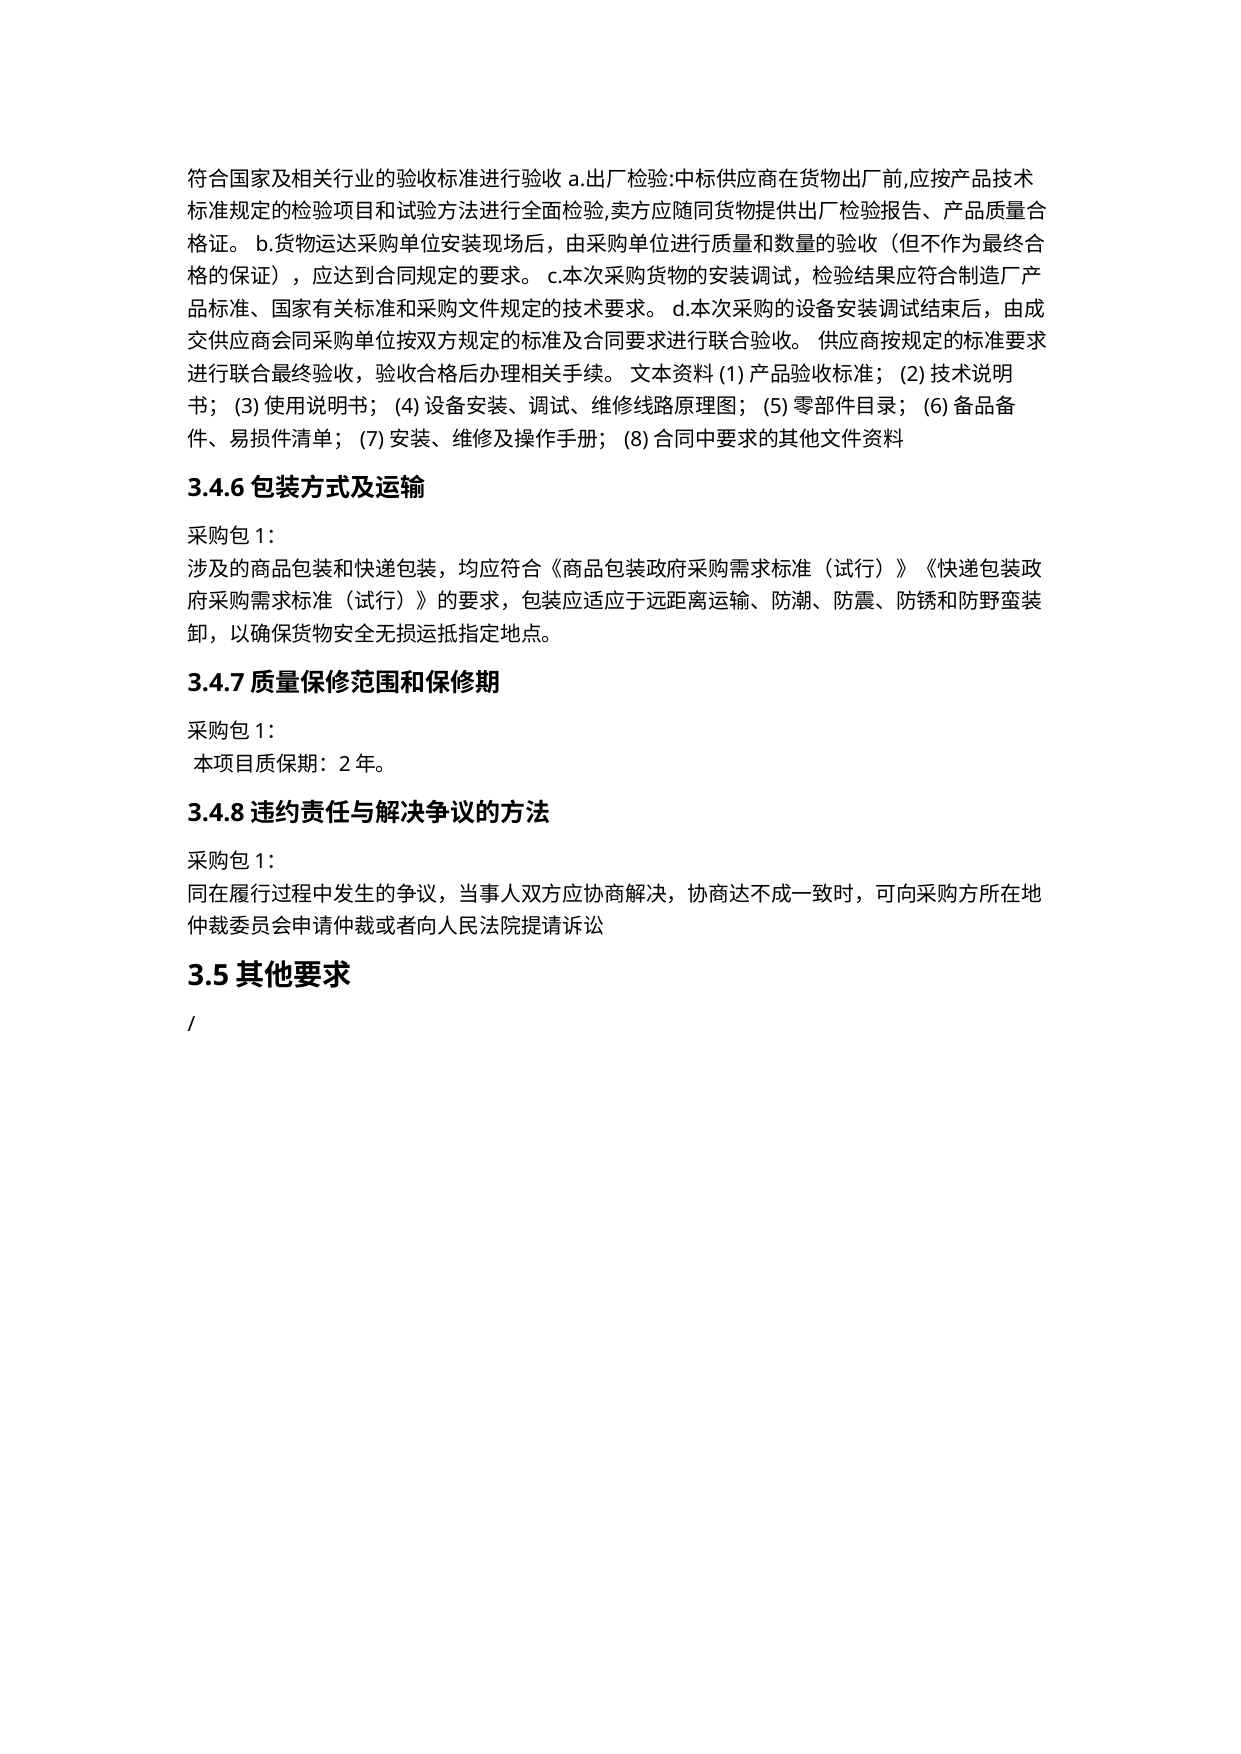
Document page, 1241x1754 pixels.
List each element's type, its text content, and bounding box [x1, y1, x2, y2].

text 采购包1： [187, 844, 1053, 877]
text 采购包1： [187, 519, 1053, 552]
text 涉及的商品包装和快递包装，均应符合《商品包装政府采购需求标准（试行）》《快递包装政府采购需求标准（试行）》的要求，包装应适应于远距离运输、防潮、防震、防锈和防野蛮装卸，以确保货物安全无损运抵指定地点。 [187, 552, 1053, 649]
text 同在履行过程中发生的争议，当事人双方应协商解决，协商达不成一致时，可向采购方所在地仲裁委员会申请仲裁或者向人民法院提请诉讼 [187, 877, 1053, 942]
text 3.5其他要求 [187, 942, 1053, 1007]
text 3.4.7质量保修范围和保修期 [187, 649, 1053, 714]
text 采购包1： [187, 714, 1053, 747]
text 本项目质保期：2年。 [187, 747, 1053, 779]
text 3.4.6包装方式及运输 [187, 454, 1053, 519]
text 3.4.8违约责任与解决争议的方法 [187, 779, 1053, 844]
text 符合国家及相关行业的验收标准进行验收 a.出厂检验:中标供应商在货物出厂前,应按产品技术标准规定的检验项目和试验方法进行全面检验,卖方应随同货物提供出厂检验报告、产品质量合格证。 b.货物运达采购单位安装现场后，由采购单位进行质量和数量的验收（但不作为最终合格的保证），应达到合同规定的要求。 c.本次采购货物的安装调试，检验结果应符合制造厂产品标准、国家有关标准和采购文件规定的技术要求。 d.本次采购的设备安装调试结束后，由成交供应商会同采购单位按双方规定的标准及合同要求进行联合验收。 供应商按规定的标准要求进行联合最终验收，验收合格后办理相关手续。 文本资料 (1) 产品验收标准； (2) 技术说明书； (3) 使用说明书； (4) 设备安装、调试、维修线路原理图； (5) 零部件目录； (6) 备品备件、易损件清单； (7) 安装、维修及操作手册； (8) 合同中要求的其他文件资料 [187, 162, 1053, 454]
text / [187, 1007, 1053, 1039]
